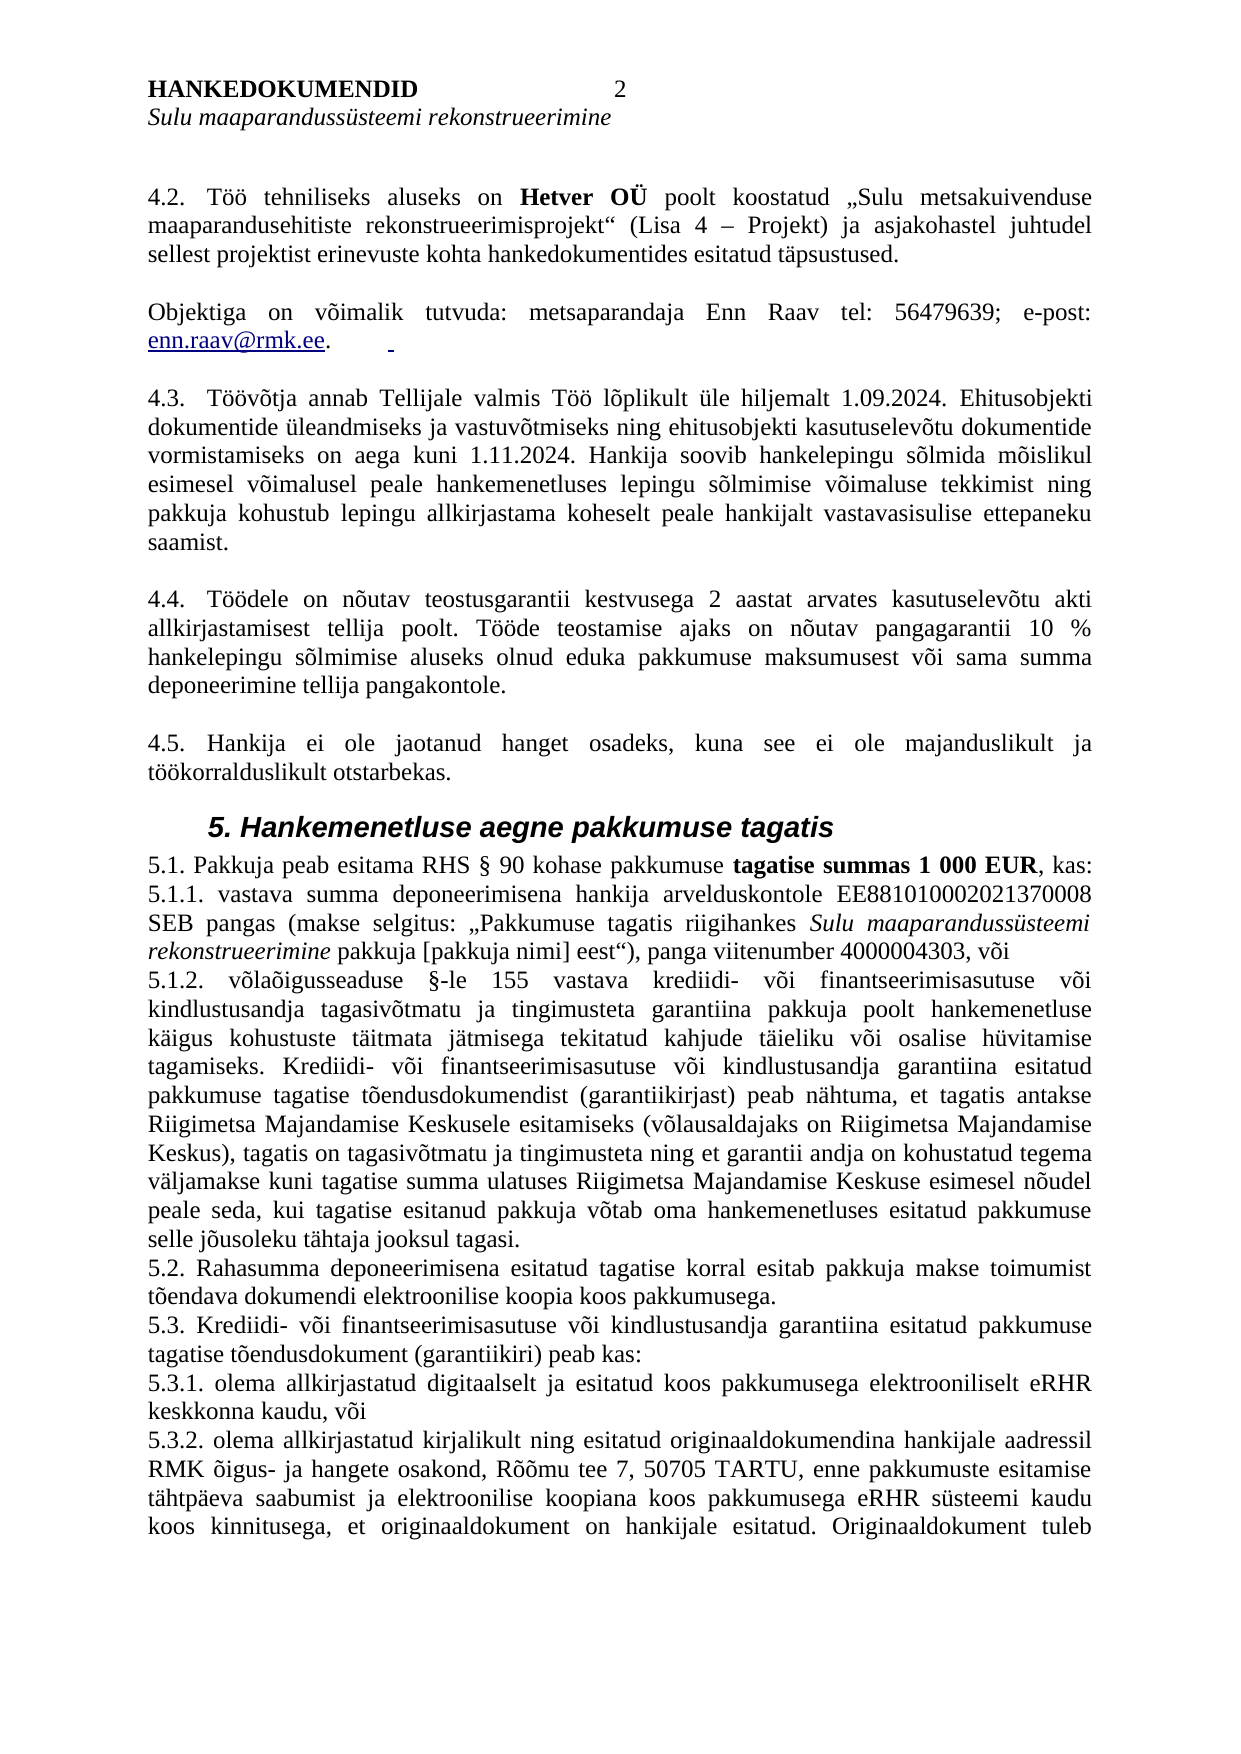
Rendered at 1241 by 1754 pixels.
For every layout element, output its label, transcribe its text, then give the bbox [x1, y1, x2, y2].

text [148, 1425, 1093, 1540]
text 4.4. Töödele on nõutav teostusgarantii kestvusega 2 aastat arvates kasutuselevõtu akti allkirjastamisest tellija poolt. Tööde teostamise ajaks on nõutav pangagarantii 10 % hankelepingu sõlmimise aluseks olnud eduka pakkumuse maksumusest või sama summa deponeerimine tellija pangakontole. [148, 584, 1093, 699]
text 5.2. Rahasumma deponeerimisena esitatud tagatise korral esitab pakkuja makse toimumist tõendava dokumendi elektroonilise koopia koos pakkumusega. [148, 1253, 1093, 1310]
text 5.3. Krediidi- või finantseerimisasutuse või kindlustusandja garantiina esitatud pakkumuse tagatise tõendusdokument (garantiikiri) peab kas: [148, 1310, 1093, 1368]
subtitle 5. Hankemenetluse aegne pakkumuse tagatis [148, 810, 1093, 844]
text 5.1.2. võlaõigusseaduse §-le 155 vastava krediidi- või finantseerimisasutuse või kindlustusandja tagasivõtmatu ja tingimusteta garantiina pakkuja poolt hankemenetluse käigus kohustuste täitmata jätmisega tekitatud kahjude täieliku või osalise hüvitamise tagamiseks. Krediidi- või finantseerimisasutuse või kindlustusandja garantiina esitatud pakkumuse tagatise tõendusdokumendist (garantiikirjast) peab nähtuma, et tagatis antakse Riigimetsa Majandamise Keskusele esitamiseks (võlausaldajaks on Riigimetsa Majandamise Keskus), tagatis on tagasivõtmatu ja tingimusteta ning et garantii andja on kohustatud tegema väljamakse kuni tagatise summa ulatuses Riigimetsa Majandamise Keskuse esimesel nõudel peale seda, kui tagatise esitanud pakkuja võtab oma hankemenetluses esitatud pakkumuse selle jõusoleku tähtaja jooksul tagasi. [148, 965, 1093, 1253]
text Objektiga on võimalik tutvuda: metsaparandaja Enn Raav tel: 56479639; e-post: enn.raav@rmk.ee. [148, 297, 1093, 354]
text 4.2. Töö tehniliseks aluseks on Hetver OÜ poolt koostatud „Sulu metsakuivenduse maaparandusehitiste rekonstrueerimisprojekt“ (Lisa 4 – Projekt) ja asjakohastel juhtudel sellest projektist erinevuste kohta hankedokumentides esitatud täpsustused. [148, 182, 1093, 268]
text 5.1. Pakkuja peab esitama RHS § 90 kohase pakkumuse tagatise summas 1 000 EUR, kas: 5.1.1. vastava summa deponeerimisena hankija arvelduskontole EE881010002021370008 SEB pangas (makse selgitus: „Pakkumuse tagatis riigihankes Sulu maaparandussüsteemi rekonstrueerimine pakkuja [pakkuja nimi] eest“), panga viitenumber 4000004303, või [148, 850, 1093, 965]
text 4.3. Töövõtja annab Tellijale valmis Töö lõplikult üle hiljemalt 1.09.2024. Ehitusobjekti dokumentide üleandmiseks ja vastuvõtmiseks ning ehitusobjekti kasutuselevõtu dokumentide vormistamiseks on aega kuni 1.11.2024. Hankija soovib hankelepingu sõlmida mõislikul esimesel võimalusel peale hankemenetluses lepingu sõlmimise võimaluse tekkimist ning pakkuja kohustub lepingu allkirjastama koheselt peale hankijalt vastavasisulise ettepaneku saamist. [148, 383, 1093, 555]
text 5.3.1. olema allkirjastatud digitaalselt ja esitatud koos pakkumusega elektrooniliselt eRHR keskkonna kaudu, või [148, 1368, 1093, 1425]
text 4.5. Hankija ei ole jaotanud hanget osadeks, kuna see ei ole majanduslikult ja töökorralduslikult otstarbekas. [148, 728, 1093, 785]
